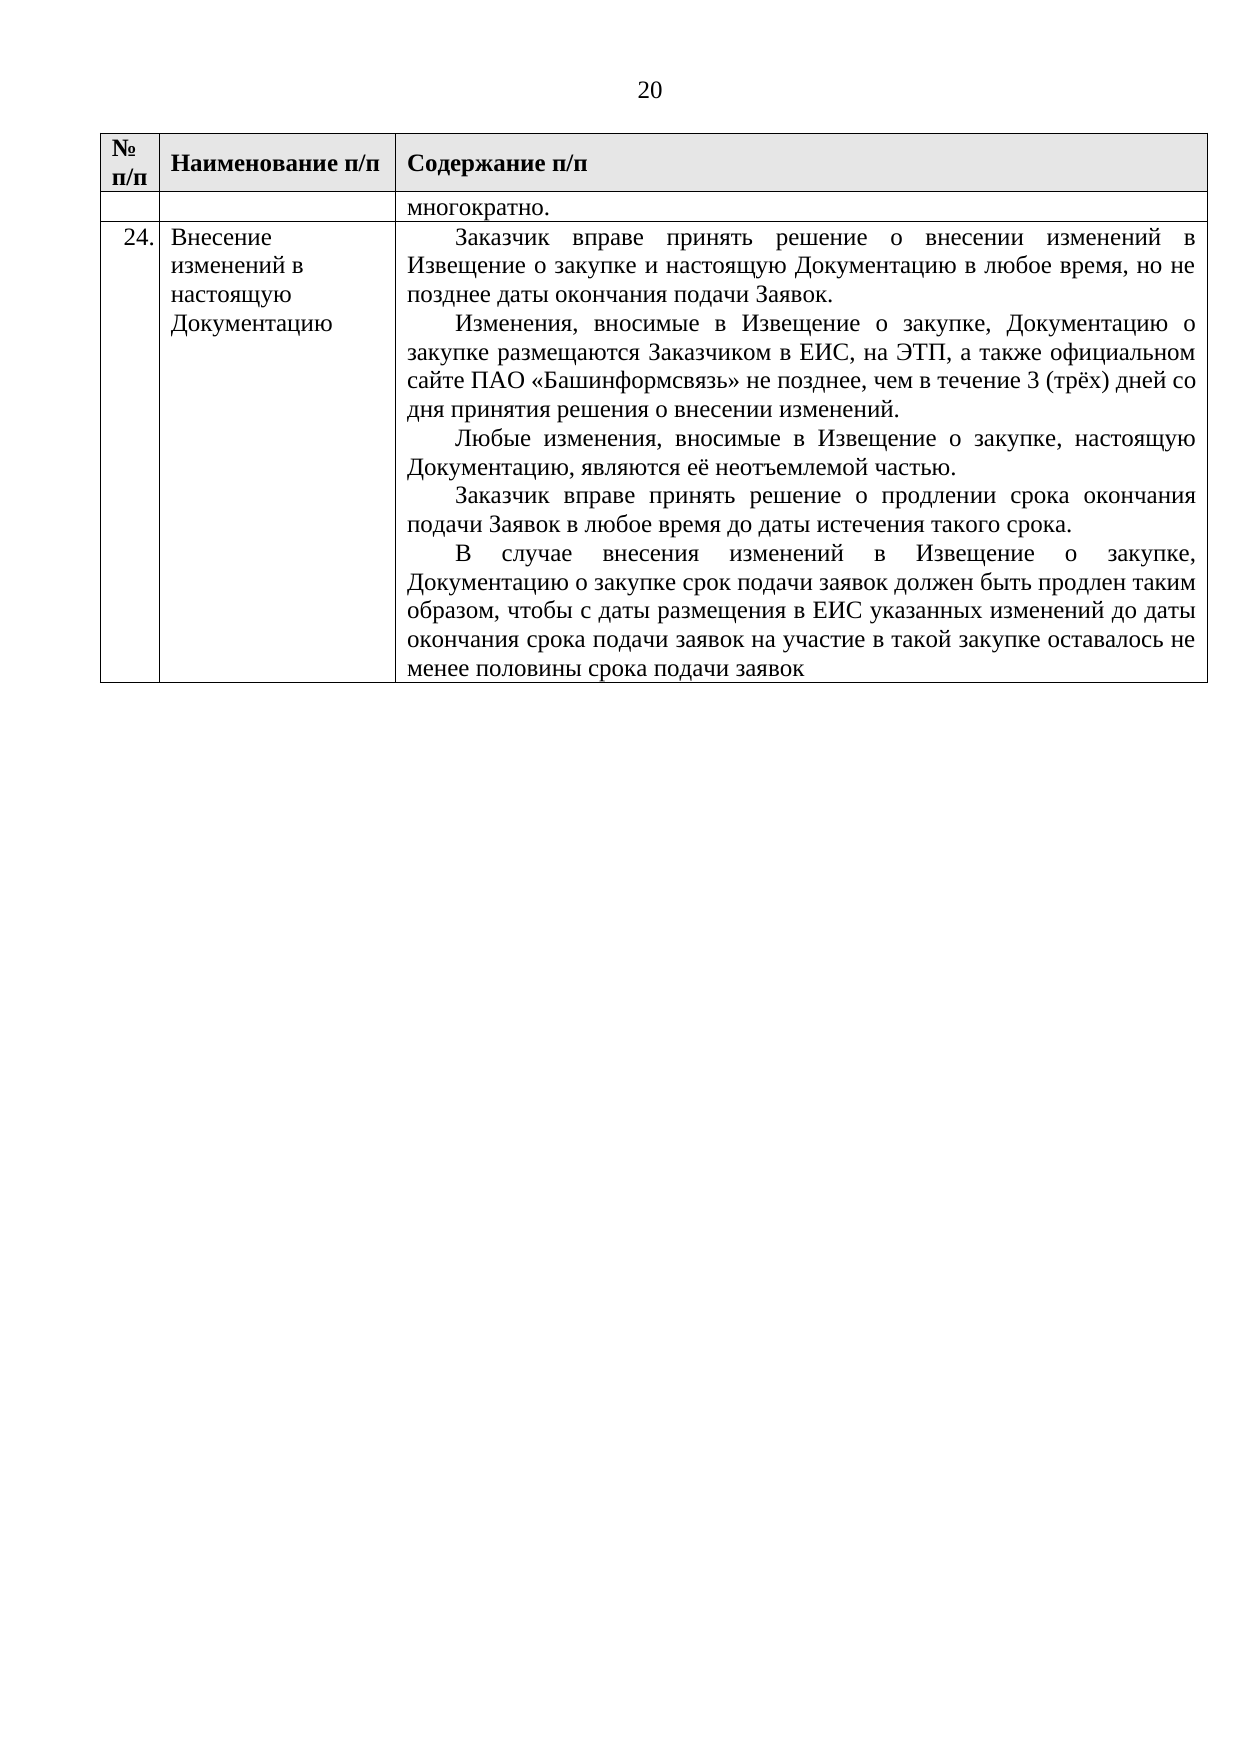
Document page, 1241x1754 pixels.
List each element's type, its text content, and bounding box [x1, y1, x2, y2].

table_cell [101, 192, 159, 221]
table_header Содержание п/п [396, 134, 1207, 191]
table_cell [101, 222, 159, 682]
table_header № п/п [101, 134, 159, 191]
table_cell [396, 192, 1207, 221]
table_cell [160, 192, 395, 221]
table_cell Заказчик вправе принять решение о внесении изменений в Извещение о закупке и настоящую Документацию в любое время, но не позднее даты окончания подачи Заявок. Изменения, вносимые в Извещение о закупке, Документацию о закупке размещаются Заказчиком в ЕИС, на ЭТП, а также официальном сайте ПАО «Башинформсвязь» не позднее, чем в течение 3 (трёх) дней со дня принятия решения о внесении изменений. Любые изменения, вносимые в Извещение о закупке, настоящую Документацию, являются её неотъемлемой частью. Заказчик вправе принять решение о продлении срока окончания подачи Заявок в любое время до даты истечения такого срока. В случае внесения изменений в Извещение о закупке, Документацию о закупке срок подачи заявок должен быть продлен таким образом, чтобы с даты размещения в ЕИС указанных изменений до даты окончания срока подачи заявок на участие в такой закупке оставалось не менее половины срока подачи заявок [396, 222, 1207, 682]
table_header Наименование п/п [160, 134, 395, 191]
table_cell Внесение изменений в настоящую Документацию [160, 222, 395, 682]
